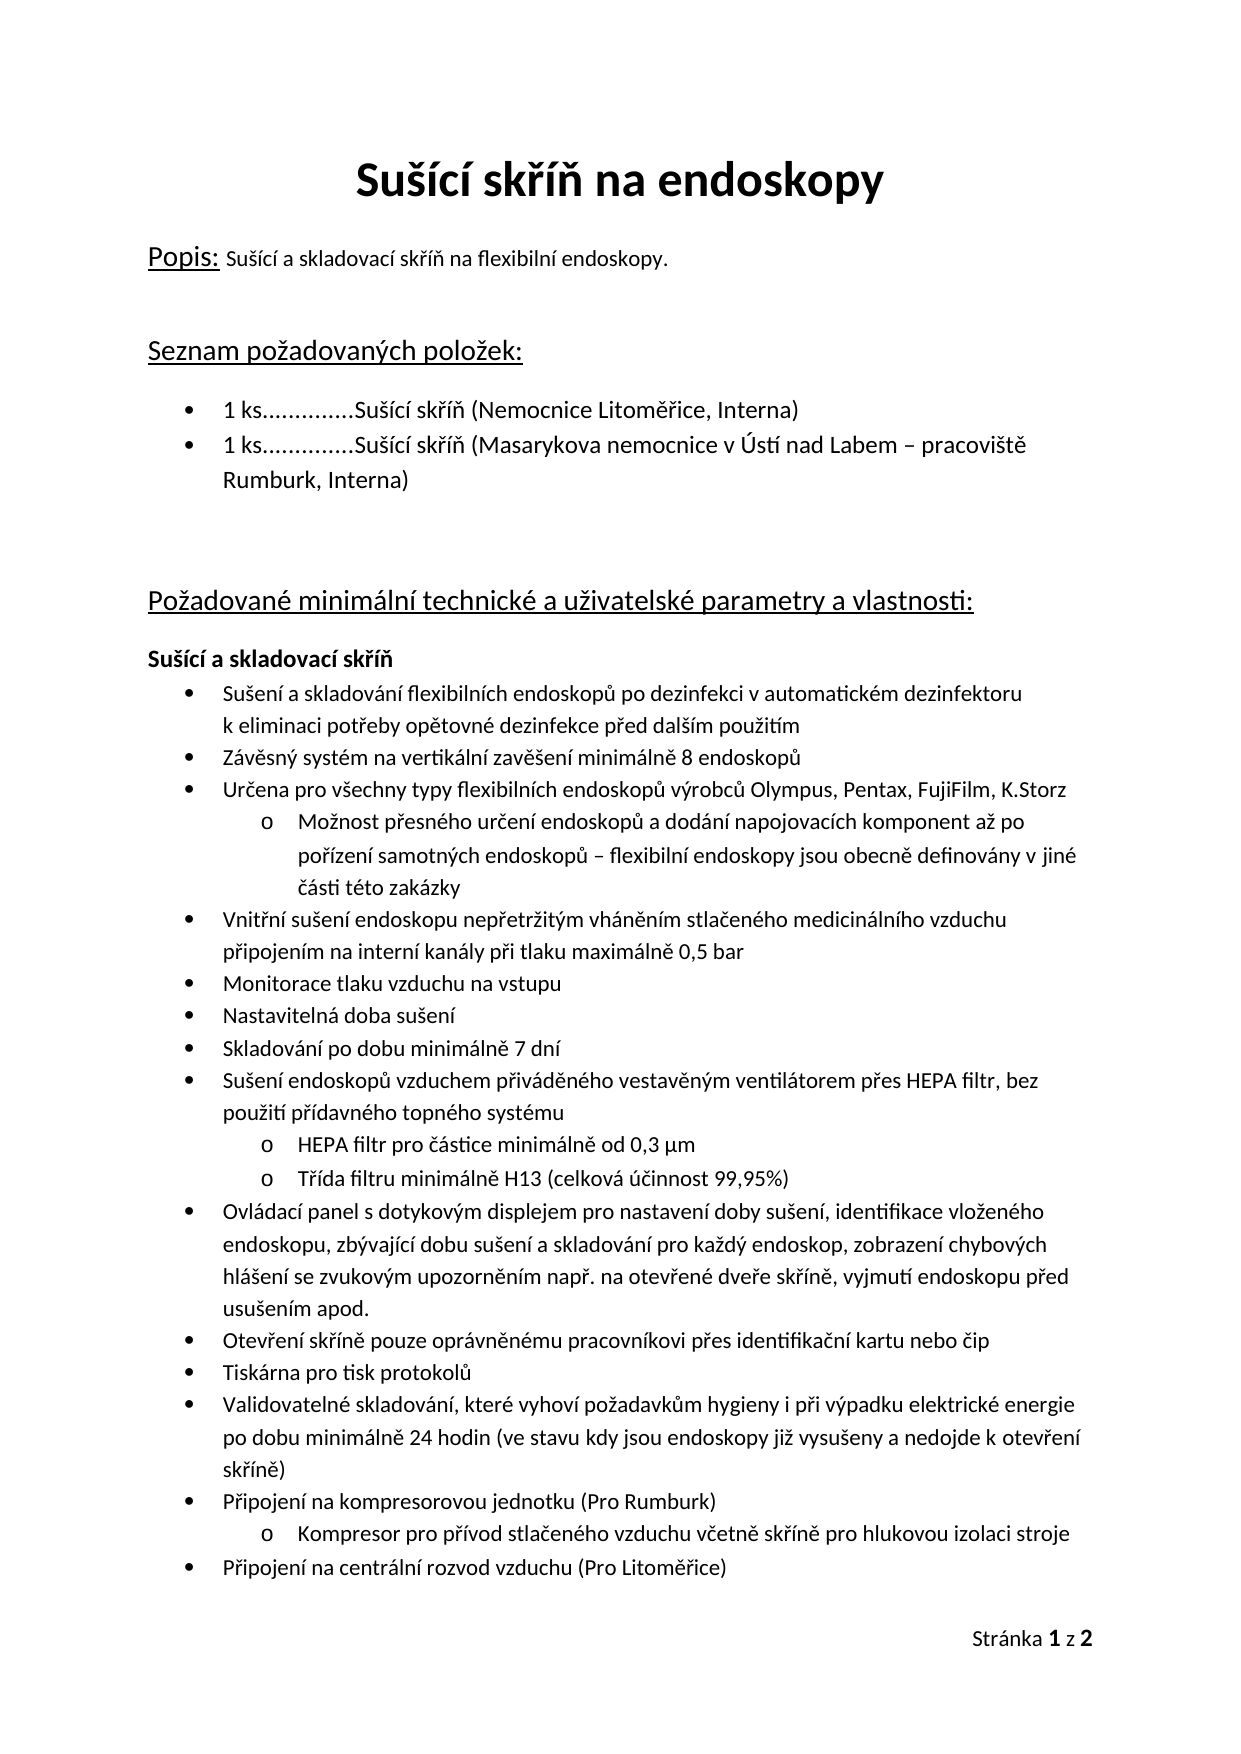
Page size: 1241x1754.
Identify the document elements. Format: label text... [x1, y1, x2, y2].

text Seznam požadovaných položek: [148, 332, 1093, 368]
text Sušící skříň na endoskopy [148, 148, 1093, 209]
list Určena pro všechny typy flexibilních endoskopů výrobců Olympus, Pentax, FujiFilm, K.Storz [185, 775, 1093, 803]
list Kompresor pro přívod stlačeného vzduchu včetně skříně pro hlukovou izolaci stroje [260, 1519, 1093, 1548]
list Nastavitelná doba sušení [185, 1002, 1093, 1030]
list Připojení na centrální rozvod vzduchu (Pro Litoměřice) [185, 1553, 1093, 1581]
text Sušící a skladovací skříň [148, 644, 1093, 674]
list 1 ks Sušící skříň (Masarykova nemocnice v Ústí nad Labem – pracoviště Rumburk, Interna) [185, 429, 1093, 495]
list Připojení na kompresorovou jednotku (Pro Rumburk) [185, 1487, 1093, 1515]
list Sušení endoskopů vzduchem přiváděného vestavěným ventilátorem přes HEPA filtr, bez použití přídavného topného systému [185, 1066, 1093, 1126]
list Tiskárna pro tisk protokolů [185, 1358, 1093, 1386]
list Vnitřní sušení endoskopu nepřetržitým vháněním stlačeného medicinálního vzduchu připojením na interní kanály při tlaku maximálně 0,5 bar [185, 905, 1093, 965]
list Možnost přesného určení endoskopů a dodání napojovacích komponent až po pořízení samotných endoskopů – flexibilní endoskopy jsou obecně definovány v jiné části této zakázky [260, 807, 1093, 901]
list 1 ks Sušící skříň (Nemocnice Litoměřice, Interna) [185, 394, 1093, 425]
list Závěsný systém na vertikální zavěšení minimálně 8 endoskopů [185, 743, 1093, 771]
list Otevření skříně pouze oprávněnému pracovníkovi přes identifikační kartu nebo čip [185, 1326, 1093, 1354]
text Požadované minimální technické a uživatelské parametry a vlastnosti: [148, 582, 1093, 617]
list Skladování po dobu minimálně 7 dní [185, 1034, 1093, 1062]
list HEPA filtr pro částice minimálně od 0,3 µm [260, 1130, 1093, 1159]
list Třída filtru minimálně H13 (celková účinnost 99,95%) [260, 1164, 1093, 1193]
list Validovatelné skladování, které vyhoví požadavkům hygieny i při výpadku elektrické energie po dobu minimálně 24 hodin (ve stavu kdy jsou endoskopy již vysušeny a nedojde k otevření skříně) [185, 1391, 1093, 1483]
text Popis: Sušící a skladovací skříň na flexibilní endoskopy. [148, 238, 1093, 274]
list Monitorace tlaku vzduchu na vstupu [185, 969, 1093, 997]
list Ovládací panel s dotykovým displejem pro nastavení doby sušení, identifikace vloženého endoskopu, zbývající dobu sušení a skladování pro každý endoskop, zobrazení chybových hlášení se zvukovým upozorněním např. na otevřené dveře skříně, vyjmutí endoskopu před usušením apod. [185, 1197, 1093, 1322]
list Sušení a skladování flexibilních endoskopů po dezinfekci v automatickém dezinfektoru k eliminaci potřeby opětovné dezinfekce před dalším použitím [185, 679, 1093, 739]
